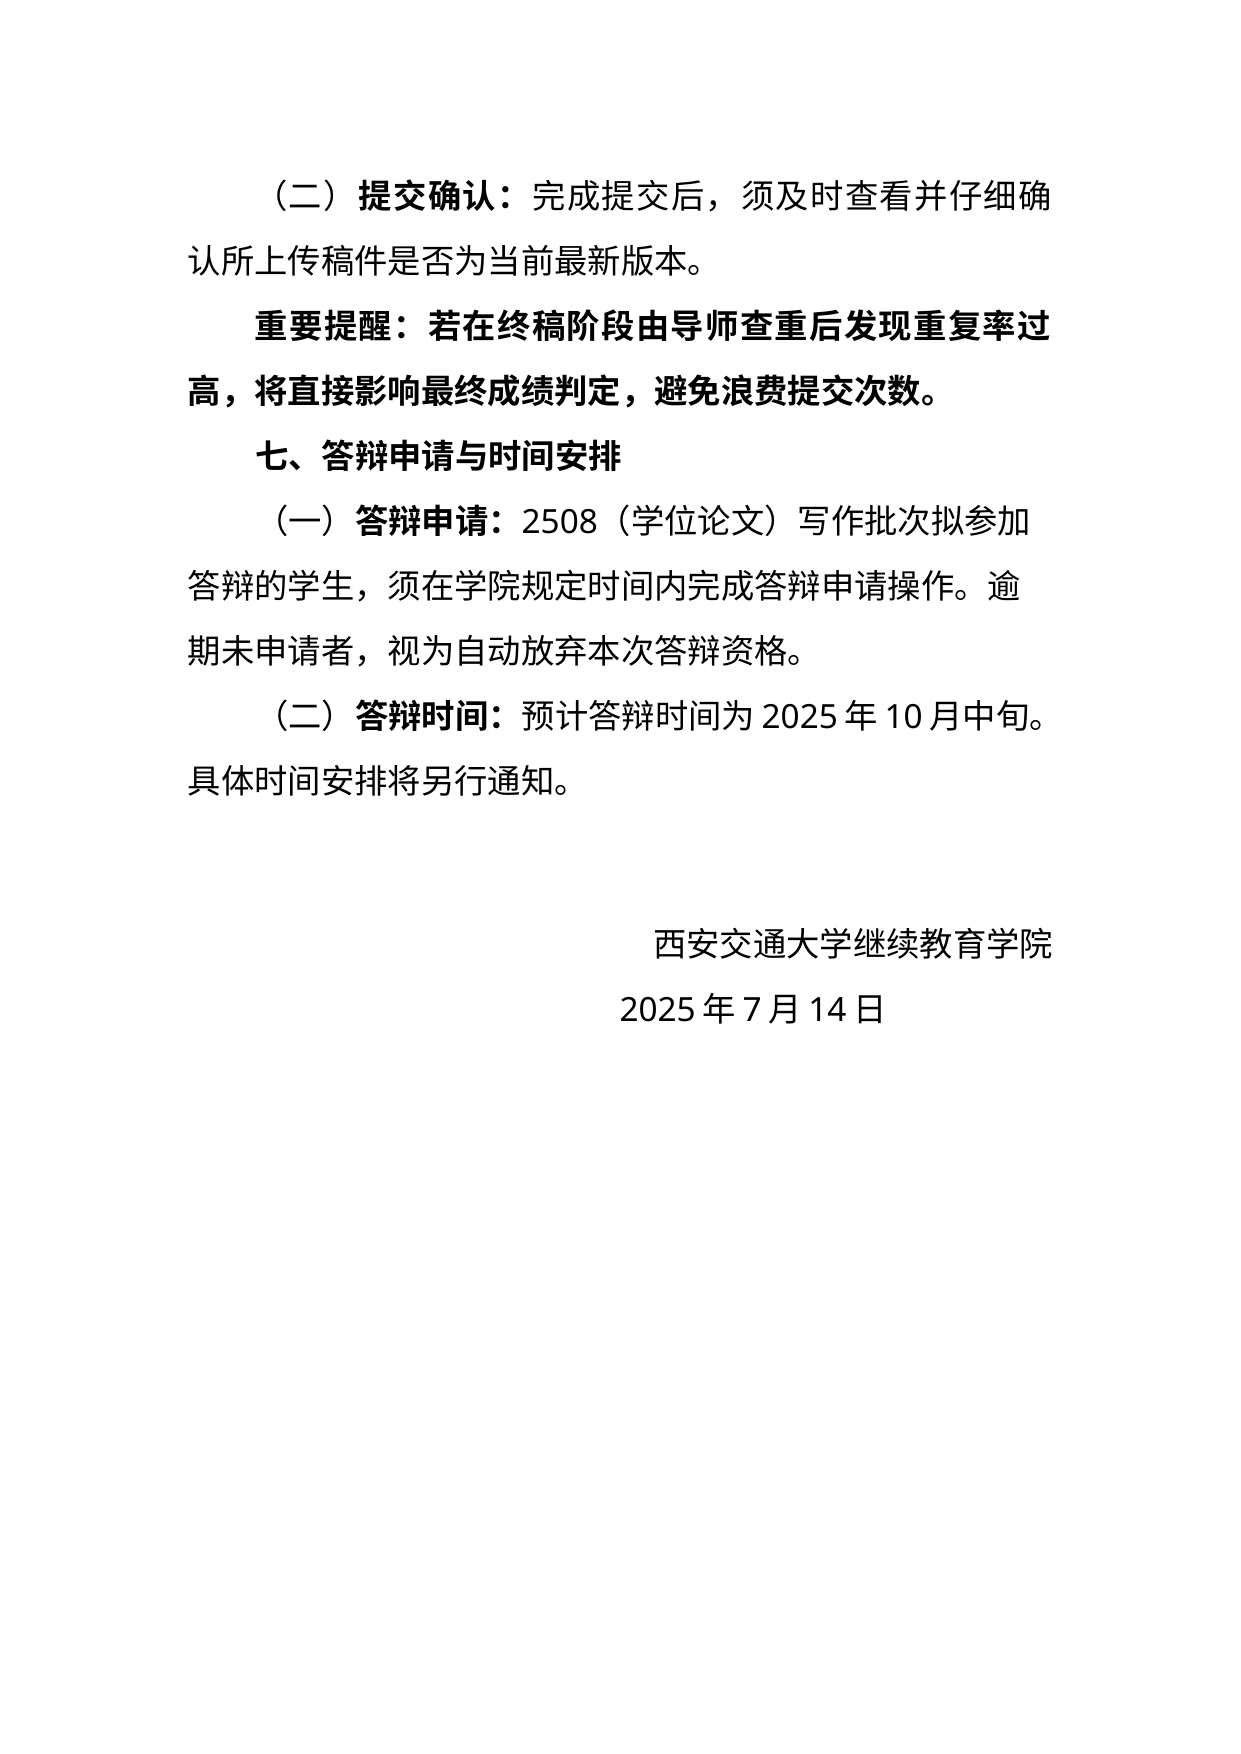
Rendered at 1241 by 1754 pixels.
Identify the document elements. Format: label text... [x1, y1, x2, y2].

text （一）答辩申请：2508（学位论文）写作批次拟参加答辩的学生，须在学院规定时间内完成答辩申请操作。逾期未申请者，视为自动放弃本次答辩资格。 [187, 487, 1053, 682]
text 西安交通大学继续教育学院 [187, 909, 1053, 974]
text 2025年7月14日 [187, 974, 886, 1039]
text （二）提交确认：完成提交后，须及时查看并仔细确认所上传稿件是否为当前最新版本。 [187, 162, 1053, 292]
text （二）答辩时间：预计答辩时间为2025年10月中旬。具体时间安排将另行通知。 [187, 682, 1053, 812]
text 七、答辩申请与时间安排 [187, 422, 1053, 487]
text 重要提醒：若在终稿阶段由导师查重后发现重复率过高，将直接影响最终成绩判定，避免浪费提交次数。 [187, 292, 1053, 422]
